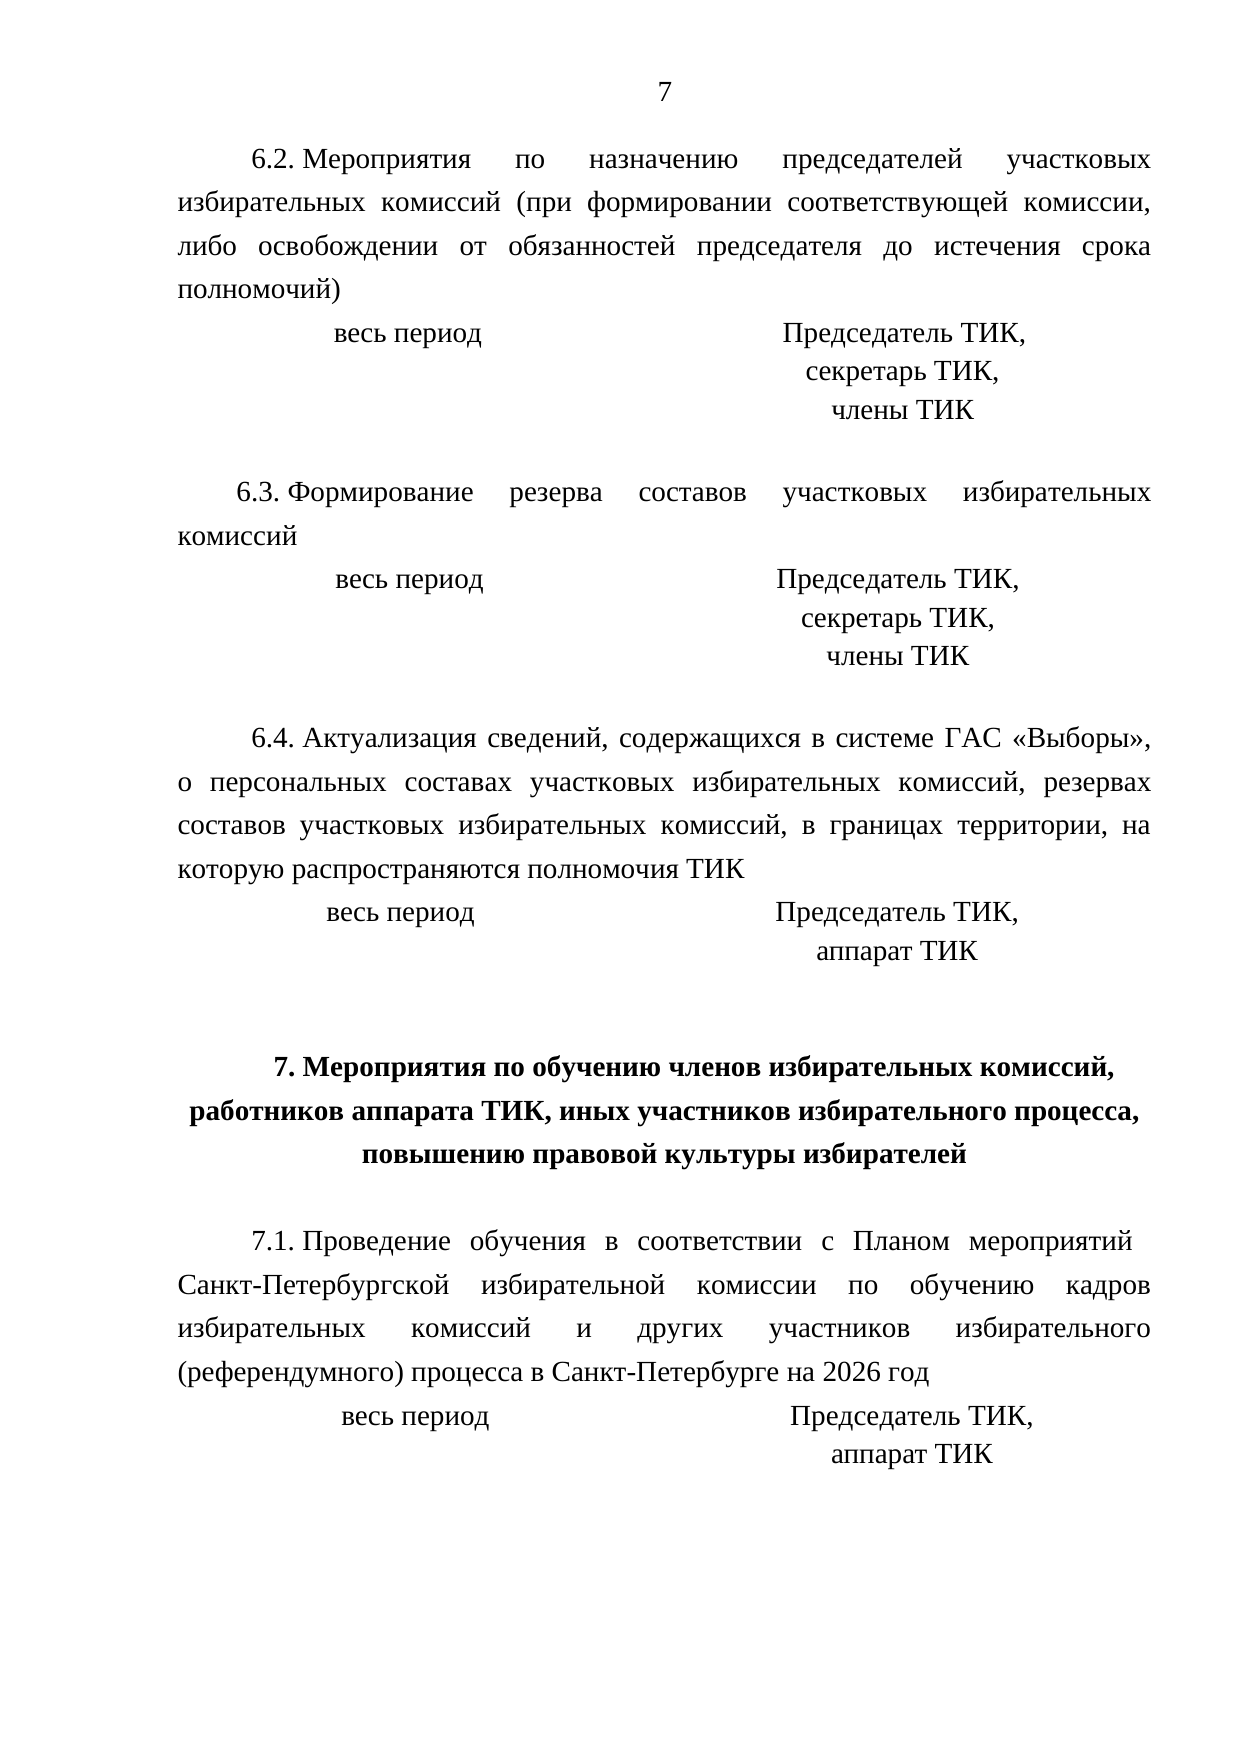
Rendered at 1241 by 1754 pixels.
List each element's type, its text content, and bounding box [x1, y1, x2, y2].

table_header весь период [166, 1398, 664, 1518]
table_header весь период [166, 895, 635, 1015]
text 7.1. Проведение обучения в соответствии с Планом мероприятий Санкт-Петербургской избирательной комиссии по обучению кадров избирательных комиссий и других участников избирательного (референдумного) процесса в Санкт-Петербурге на 2026 год [177, 1223, 1152, 1388]
table_header Председатель ТИК, аппарат ТИК [665, 1398, 1155, 1518]
table_header Председатель ТИК, секретарь ТИК, члены ТИК [653, 561, 1139, 720]
text 7. Мероприятия по обучению членов избирательных комиссий, работников аппарата ТИК, иных участников избирательного процесса, повышению правовой культуры избирателей [177, 1049, 1152, 1170]
table_header весь период [166, 561, 653, 720]
text 6.2. Мероприятия по назначению председателей участковых избирательных комиссий (при формировании соответствующей комиссии, либо освобождении от обязанностей председателя до истечения срока полномочий) [177, 141, 1152, 305]
table_header Председатель ТИК, аппарат ТИК [635, 895, 1155, 1015]
text 6.3. Формирование резерва составов участковых избирательных комиссий [177, 474, 1152, 551]
text 6.4. Актуализация сведений, содержащихся в системе ГАС «Выборы», о персональных составах участковых избирательных комиссий, резервах составов участковых избирательных комиссий, в границах территории, на которую распространяются полномочия ТИК [177, 720, 1152, 884]
table_header Председатель ТИК, секретарь ТИК, члены ТИК [650, 315, 1155, 474]
table_header весь период [166, 315, 649, 474]
